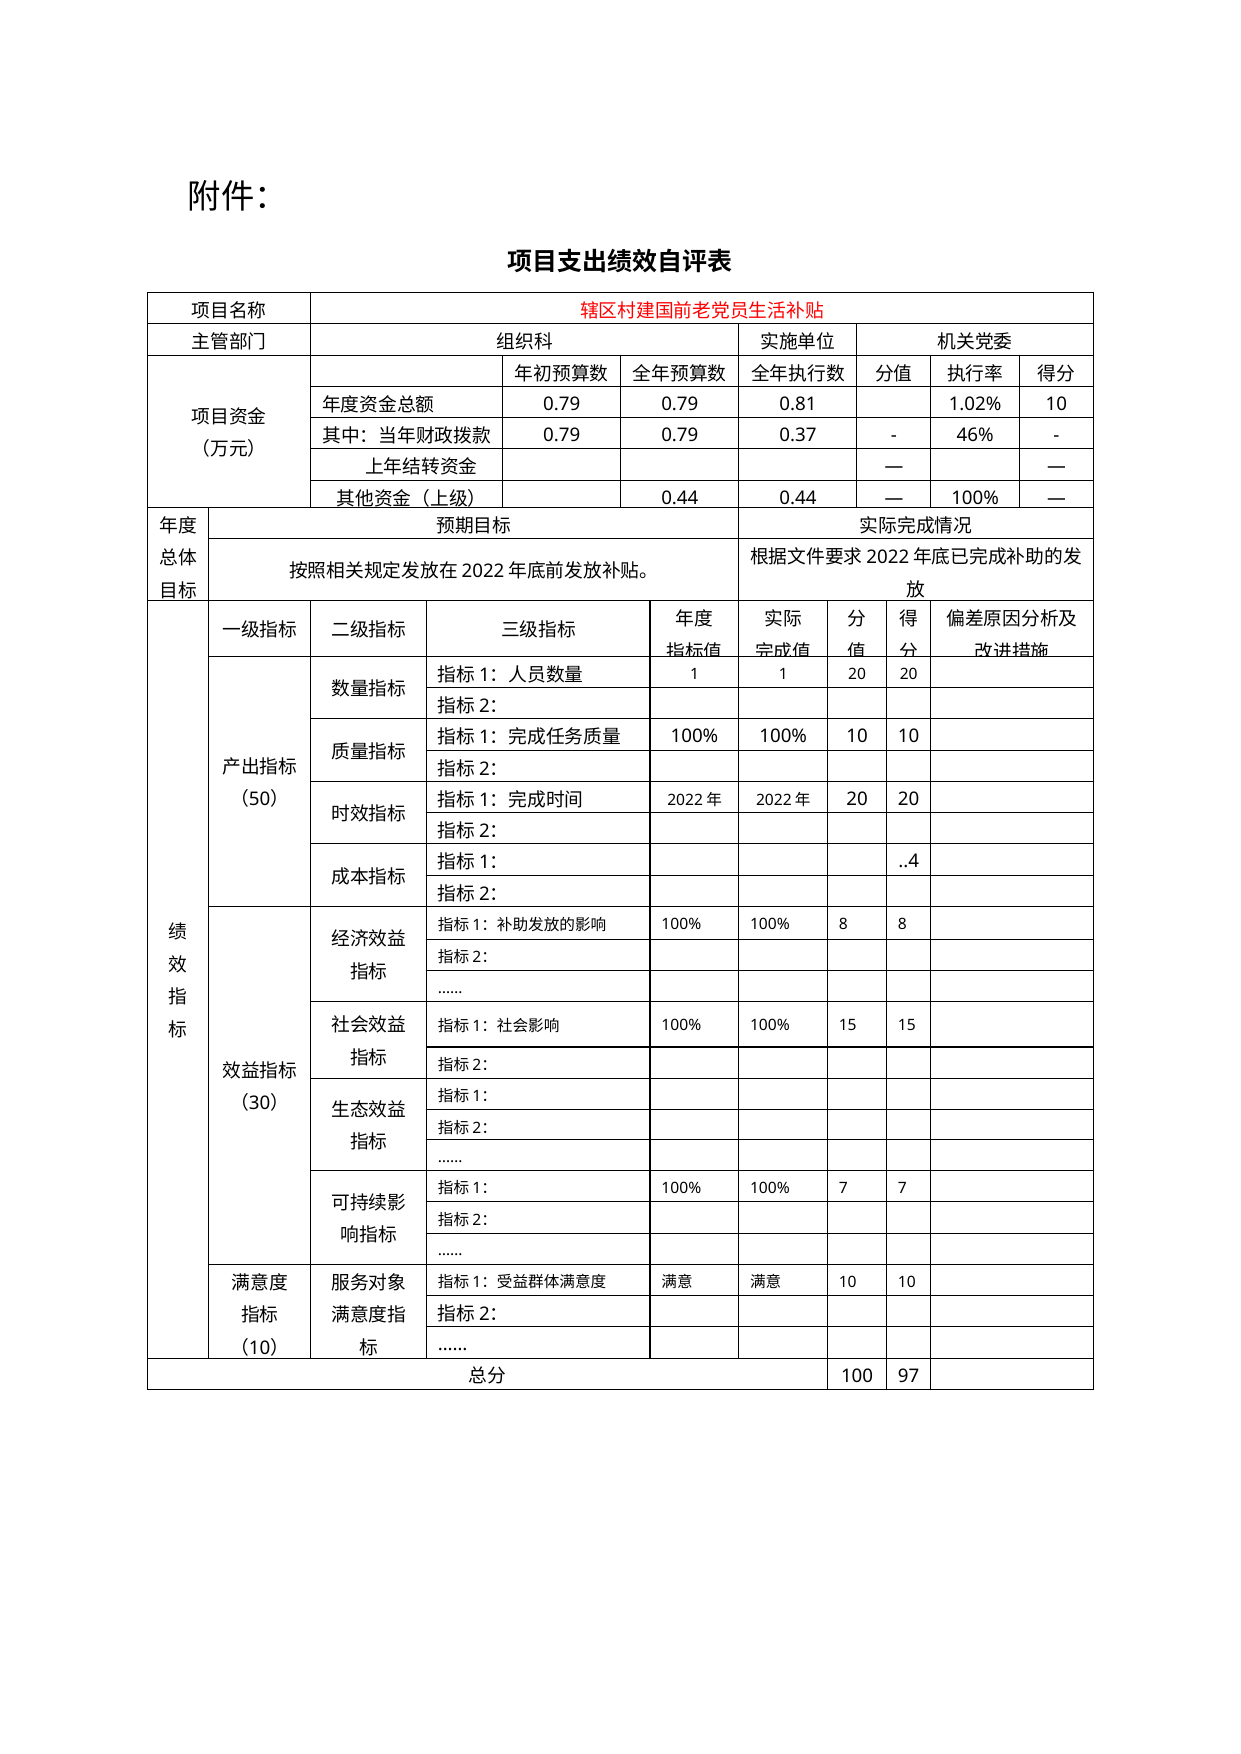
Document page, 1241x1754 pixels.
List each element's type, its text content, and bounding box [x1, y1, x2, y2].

table_cell 效益指标 （30） [209, 907, 310, 1264]
table_cell [828, 1202, 886, 1232]
table_cell 1.02% [931, 387, 1019, 417]
table_cell [739, 1110, 827, 1139]
table_cell [887, 1140, 930, 1170]
table_cell [739, 1079, 827, 1109]
table_cell 指标2： [427, 813, 649, 843]
table_cell 指标1：受益群体满意度 [427, 1265, 649, 1295]
table_cell — [857, 449, 930, 479]
table_cell 实际完成情况 [739, 508, 1093, 538]
table_cell [931, 971, 1093, 1001]
table_cell [739, 1234, 827, 1264]
table_cell 实际 完成值 [739, 601, 827, 656]
table_cell [931, 751, 1093, 781]
table_cell 根据文件要求2022年底已完成补助的发放 [739, 539, 1093, 600]
table_cell [887, 1079, 930, 1109]
table_cell [739, 1296, 827, 1326]
table_cell - [857, 418, 930, 448]
table_cell [651, 1296, 738, 1326]
table_cell [931, 1202, 1093, 1232]
table_cell 1 [651, 657, 738, 687]
table_cell 服务对象满意度指标 [311, 1265, 426, 1357]
table_cell 全年预算数 [621, 356, 738, 386]
table_header 项目名称 [148, 293, 310, 323]
table_cell 20 [887, 657, 930, 687]
table_cell 绩 效 指 标 [148, 601, 208, 1357]
table_cell [828, 971, 886, 1001]
table_cell [828, 751, 886, 781]
table_cell 上年结转资金 [311, 449, 502, 479]
table_cell [828, 1140, 886, 1170]
table_cell 0.81 [739, 387, 856, 417]
table_cell [887, 1048, 930, 1078]
table_cell 8 [887, 907, 930, 939]
table_cell [739, 688, 827, 718]
table_cell 0.79 [503, 418, 620, 448]
table_cell [931, 1234, 1093, 1264]
table_cell 100% [931, 481, 1019, 507]
table_cell [828, 1110, 886, 1139]
table_cell [651, 971, 738, 1001]
table_cell [931, 719, 1093, 749]
table_cell [739, 876, 827, 906]
table_cell [739, 1048, 827, 1078]
table_cell 100% [739, 1002, 827, 1046]
text 附件： [187, 162, 1053, 227]
table_cell 100% [651, 719, 738, 749]
table_cell [887, 971, 930, 1001]
table_cell 0.79 [621, 418, 738, 448]
table_cell 8 [828, 907, 886, 939]
table_cell [887, 751, 930, 781]
table_cell — [1020, 449, 1093, 479]
text 项目支出绩效自评表 [187, 227, 1053, 292]
table_cell 三级指标 [427, 601, 649, 656]
table_cell 指标2： [427, 751, 649, 781]
table_cell [311, 356, 502, 386]
table_cell [651, 1327, 738, 1357]
table_cell 指标1：完成任务质量 [427, 719, 649, 749]
table_cell ..4 [887, 844, 930, 874]
table_cell [503, 449, 620, 479]
table_cell 100% [739, 907, 827, 939]
table_cell 二级指标 [311, 601, 426, 656]
table_cell [887, 1110, 930, 1139]
table_cell 100% [651, 907, 738, 939]
table_cell …… [427, 1234, 649, 1264]
table_cell 0.44 [621, 481, 738, 507]
table_cell — [1020, 481, 1093, 507]
table_cell 指标1：社会影响 [427, 1002, 649, 1046]
table_header 辖区村建国前老党员生活补贴 [311, 293, 1093, 323]
table_cell 指标1： [427, 1171, 649, 1201]
table_cell 全年执行数 [739, 356, 856, 386]
table_cell [828, 688, 886, 718]
table_cell - [1020, 418, 1093, 448]
table_cell 指标1： [427, 1079, 649, 1109]
table_cell [828, 940, 886, 970]
table_cell [503, 481, 620, 507]
table_cell [651, 876, 738, 906]
table_cell [931, 1359, 1093, 1389]
table_cell [857, 387, 930, 417]
table_cell [739, 1327, 827, 1357]
table_cell [931, 1048, 1093, 1078]
table_cell 预期目标 [209, 508, 738, 538]
table_cell 1 [739, 657, 827, 687]
table_cell [931, 1296, 1093, 1326]
table_cell [931, 1140, 1093, 1170]
table_cell 10 [828, 1265, 886, 1295]
table_cell [931, 940, 1093, 970]
table_cell [931, 782, 1093, 812]
table_cell [887, 1327, 930, 1357]
table_cell 时效指标 [311, 782, 426, 843]
table_cell 10 [828, 719, 886, 749]
table_cell [887, 1234, 930, 1264]
table_cell 10 [1020, 387, 1093, 417]
table_cell [828, 876, 886, 906]
table_cell 7 [887, 1171, 930, 1201]
table_cell [651, 1079, 738, 1109]
table_cell 可持续影响指标 [311, 1171, 426, 1264]
table_cell 一级指标 [209, 601, 310, 656]
table_cell 100% [651, 1171, 738, 1201]
table_cell 0.79 [621, 387, 738, 417]
table_cell 100% [739, 719, 827, 749]
table_cell [887, 940, 930, 970]
table_cell 得分 [887, 601, 930, 656]
table_cell 2022年底 [739, 782, 827, 812]
table_cell 成本指标 [311, 844, 426, 906]
table_cell 年度资金总额 [311, 387, 502, 417]
table_cell [931, 1110, 1093, 1139]
table_cell [931, 876, 1093, 906]
table_cell 其他资金（上级） [311, 481, 502, 507]
table_cell [621, 449, 738, 479]
table_cell 社会效益 指标 [311, 1002, 426, 1078]
table_cell [828, 1327, 886, 1357]
table_cell 指标2： [427, 1048, 649, 1078]
table_cell [887, 876, 930, 906]
table_cell …… [427, 971, 649, 1001]
table_cell 100 [828, 1359, 886, 1389]
table_cell …… [427, 1140, 649, 1170]
table_cell [887, 813, 930, 843]
table_cell [931, 1079, 1093, 1109]
table_cell [828, 844, 886, 874]
table_cell [931, 844, 1093, 874]
table_cell 97 [887, 1359, 930, 1389]
table_cell [651, 688, 738, 718]
table_cell [931, 907, 1093, 939]
table_cell [651, 751, 738, 781]
table_cell [739, 449, 856, 479]
table_cell 10 [887, 1265, 930, 1295]
table_cell [651, 1202, 738, 1232]
table_cell 0.79 [503, 387, 620, 417]
table_cell 总分 [148, 1359, 827, 1389]
table_cell [739, 844, 827, 874]
table_cell [931, 1327, 1093, 1357]
table_cell — [857, 481, 930, 507]
table_cell 20 [828, 782, 886, 812]
table_cell [651, 813, 738, 843]
table_cell 实施单位 [739, 324, 856, 354]
table_cell 100% [739, 1171, 827, 1201]
table_cell 15 [887, 1002, 930, 1046]
table_cell 20 [828, 657, 886, 687]
table_cell [887, 1296, 930, 1326]
table_cell 指标2： [427, 940, 649, 970]
table_cell 经济效益 指标 [311, 907, 426, 1001]
table_cell [651, 1140, 738, 1170]
table_cell [887, 688, 930, 718]
table_cell [739, 940, 827, 970]
table_cell [739, 1202, 827, 1232]
table_cell [651, 844, 738, 874]
table_cell 数量指标 [311, 657, 426, 718]
table_cell 其中：当年财政拨款 [311, 418, 502, 448]
table_cell 15 [828, 1002, 886, 1046]
table_cell 指标1： [427, 844, 649, 874]
table_cell [887, 1202, 930, 1232]
table_cell [931, 449, 1019, 479]
table_cell 46% [931, 418, 1019, 448]
table_cell 年初预算数 [503, 356, 620, 386]
table_cell 主管部门 [148, 324, 310, 354]
table_cell [739, 1140, 827, 1170]
table_cell [828, 813, 886, 843]
table_cell [739, 813, 827, 843]
table_cell 产出指标 （50） [209, 657, 310, 906]
table_cell …… [427, 1327, 649, 1357]
table_cell [931, 657, 1093, 687]
table_cell 100% [651, 1002, 738, 1046]
table_cell [739, 971, 827, 1001]
table_cell 年度总体目标 [148, 508, 208, 600]
table_cell 得分 [1020, 356, 1093, 386]
table_cell 10 [887, 719, 930, 749]
table_cell [931, 688, 1093, 718]
table_cell [931, 1002, 1093, 1046]
table_cell 机关党委 [857, 324, 1093, 354]
table_cell [931, 1265, 1093, 1295]
table_cell [828, 1079, 886, 1109]
table_cell 指标2： [427, 1296, 649, 1326]
table_cell 7 [828, 1171, 886, 1201]
table_cell [651, 1048, 738, 1078]
table_cell [651, 1110, 738, 1139]
table_cell 指标1：人员数量 [427, 657, 649, 687]
table_cell [828, 1234, 886, 1264]
table_cell 指标1：补助发放的影响 [427, 907, 649, 939]
table_cell 项目资金 （万元） [148, 356, 310, 507]
table_cell 20 [887, 782, 930, 812]
table_cell [651, 1234, 738, 1264]
table_cell 满意 [651, 1265, 738, 1295]
table_cell 按照相关规定发放在2022年底前发放补贴。 [209, 539, 738, 600]
table_cell 指标2： [427, 876, 649, 906]
table_cell 年度 指标值 [651, 601, 738, 656]
table_cell 质量指标 [311, 719, 426, 781]
table_cell 指标1：完成时间 [427, 782, 649, 812]
table_cell [828, 1296, 886, 1326]
table_cell 偏差原因分析及改进措施 [931, 601, 1093, 656]
table_cell 指标2： [427, 1202, 649, 1232]
table_cell 满意 [739, 1265, 827, 1295]
table_cell 2022年底 [651, 782, 738, 812]
table_cell 指标2： [427, 1110, 649, 1139]
table_cell [828, 1048, 886, 1078]
table_cell [931, 1171, 1093, 1201]
table_cell 执行率 [931, 356, 1019, 386]
table_cell [651, 940, 738, 970]
table_cell 0.44 [739, 481, 856, 507]
table_cell 组织科 [311, 324, 738, 354]
table_cell [931, 813, 1093, 843]
table_cell 0.37 [739, 418, 856, 448]
table_cell [739, 751, 827, 781]
table_cell 分值 [828, 601, 886, 656]
table_cell 分值 [857, 356, 930, 386]
table_cell 满意度 指标 （10） [209, 1265, 310, 1357]
table_cell 生态效益 指标 [311, 1079, 426, 1170]
table_cell 指标2： [427, 688, 649, 718]
